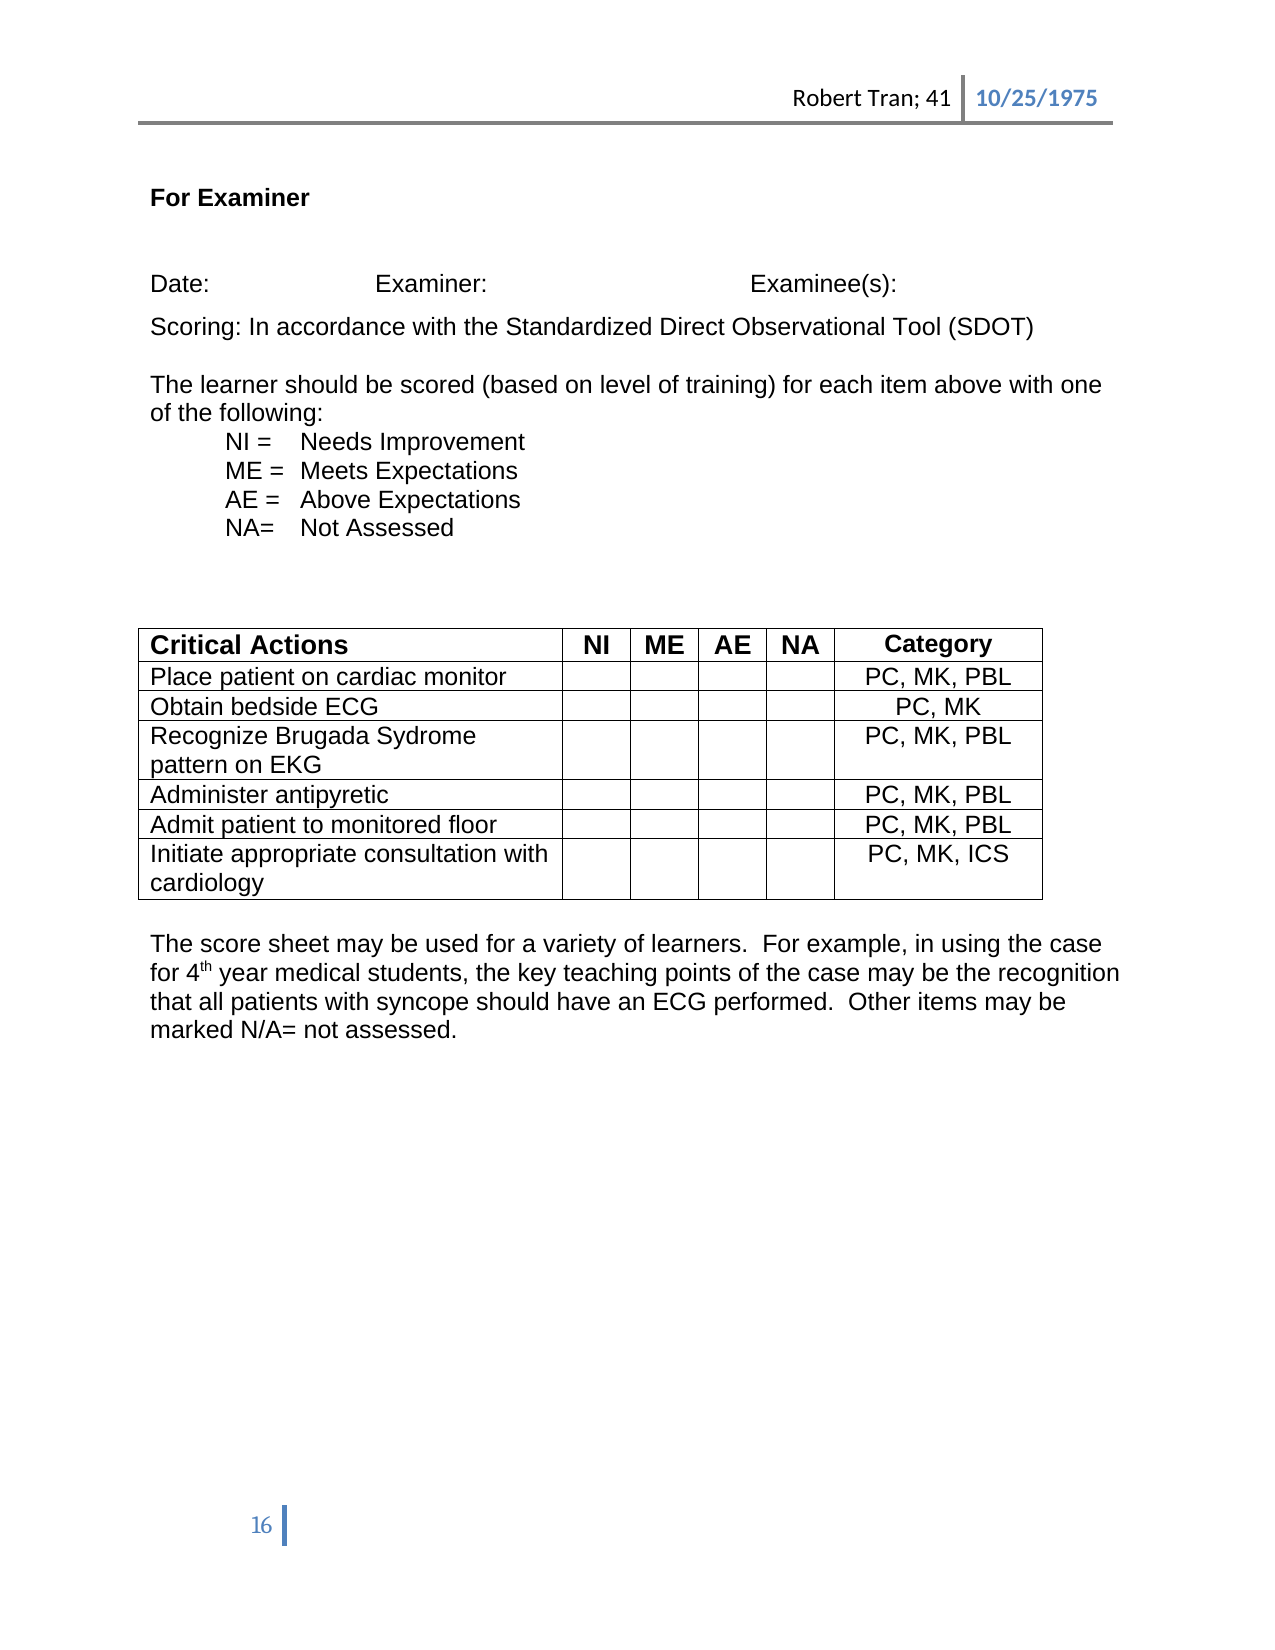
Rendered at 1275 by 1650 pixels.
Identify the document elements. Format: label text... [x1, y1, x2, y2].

text The score sheet may be used for a variety of learners. For example, in using the case for 4th year medical students, the key teaching points of the case may be the recognition that all patients with syncope should have an ECG performed. Other items may be marked N/A= not assessed. [150, 929, 1125, 1044]
table_cell [563, 691, 630, 720]
text Scoring: In accordance with the Standardized Direct Observational Tool (SDOT) [150, 312, 1125, 341]
text Date: Examiner: Examinee(s): [150, 269, 1125, 298]
text NA= Not Assessed [150, 513, 1125, 542]
table_cell [631, 691, 698, 720]
table_cell Administer antipyretic [139, 780, 562, 808]
text ME = Meets Expectations [150, 456, 1125, 484]
text For Examiner [150, 183, 1125, 211]
table_cell [631, 721, 698, 779]
table_cell PC, MK, PBL [835, 780, 1042, 808]
table_cell PC, MK [835, 691, 1042, 720]
table_header ME [631, 629, 698, 661]
table_cell [563, 810, 630, 838]
table_cell PC, MK, PBL [835, 810, 1042, 838]
table_cell [699, 810, 766, 838]
table_cell [699, 691, 766, 720]
table_cell Obtain bedside ECG [139, 691, 562, 720]
table_cell [699, 839, 766, 899]
table_cell PC, MK, PBL [835, 662, 1042, 690]
table_header NI [563, 629, 630, 661]
table_cell PC, MK, ICS [835, 839, 1042, 899]
table_cell PC, MK, PBL [835, 721, 1042, 779]
table_header Critical Actions [139, 629, 562, 661]
table_cell [699, 780, 766, 808]
table_cell Recognize Brugada Sydrome pattern on EKG [139, 721, 562, 779]
table_cell [631, 810, 698, 838]
text The learner should be scored (based on level of training) for each item above with one of the following: [150, 369, 1125, 427]
table_cell [631, 839, 698, 899]
table_cell [563, 662, 630, 690]
table_cell Initiate appropriate consultation with cardiology [139, 839, 562, 899]
table_cell [767, 662, 834, 690]
text NI = Needs Improvement [150, 427, 1125, 456]
table_cell Admit patient to monitored floor [139, 810, 562, 838]
table_cell [767, 839, 834, 899]
table_cell [767, 780, 834, 808]
table_cell [563, 839, 630, 899]
table_cell Place patient on cardiac monitor [139, 662, 562, 690]
table_header Category [835, 629, 1042, 661]
table_cell [563, 721, 630, 779]
table_cell [699, 721, 766, 779]
table_header NA [767, 629, 834, 661]
table_cell [631, 662, 698, 690]
table_cell [767, 721, 834, 779]
text AE = Above Expectations [150, 484, 1125, 513]
table_header AE [699, 629, 766, 661]
table_cell [699, 662, 766, 690]
table_cell [767, 810, 834, 838]
table_cell [563, 780, 630, 808]
table_cell [767, 691, 834, 720]
table_cell [631, 780, 698, 808]
